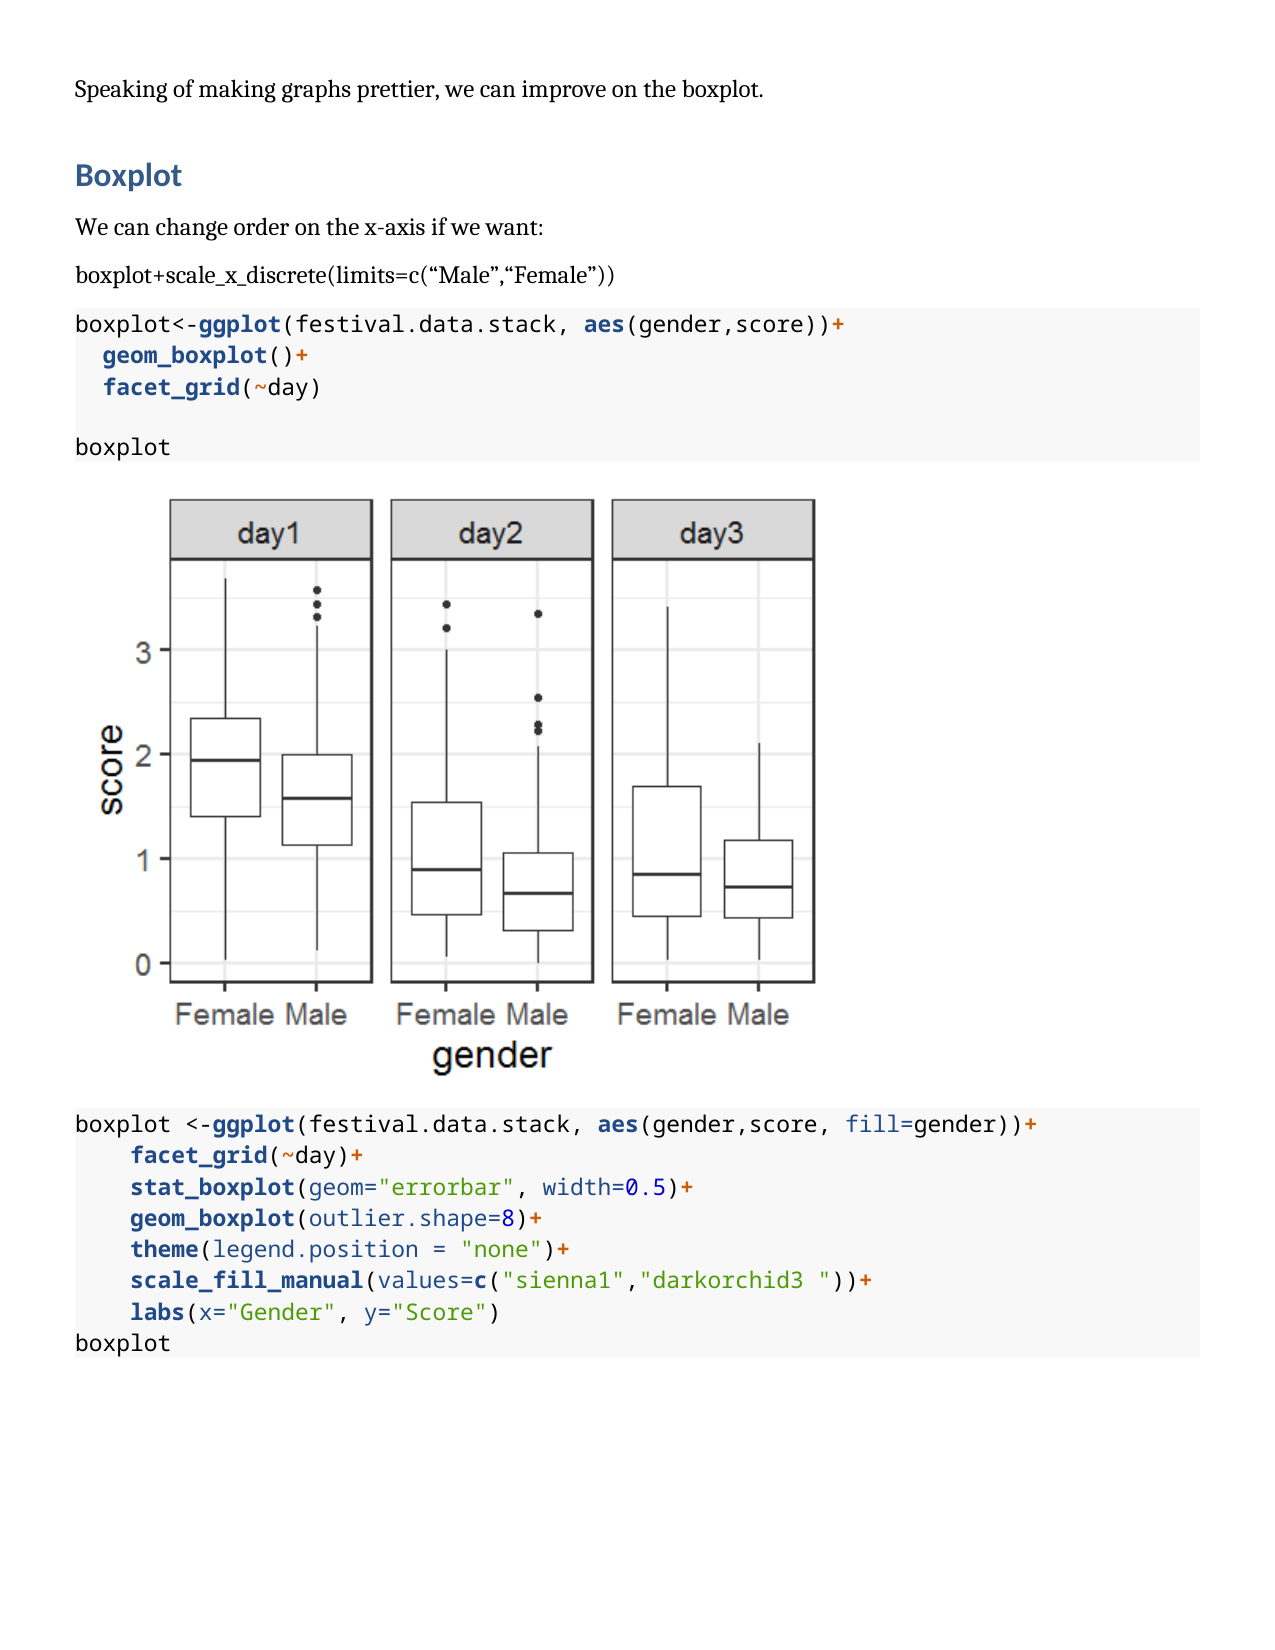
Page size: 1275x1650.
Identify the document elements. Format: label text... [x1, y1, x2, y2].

text boxplot<-ggplot(festival.data.stack, aes(gender,score))+ geom_boxplot()+ facet_grid(~day) boxplot [75, 308, 1200, 462]
text We can change order on the x-axis if we want: [75, 213, 1200, 242]
picture [75, 482, 833, 1090]
text Speaking of making graphs prettier, we can improve on the boxplot. [75, 75, 1200, 104]
subtitle Boxplot [75, 154, 1200, 194]
text boxplot <-ggplot(festival.data.stack, aes(gender,score, fill=gender))+ facet_grid(~day)+ stat_boxplot(geom="errorbar", width=0.5)+ geom_boxplot(outlier.shape=8)+ theme(legend.position = "none")+ scale_fill_manual(values=c("sienna1","darkorchid3 "))+ labs(x="Gender", y="Score") boxplot [171, 1108, 1200, 1358]
text boxplot+scale_x_discrete(limits=c(“Male”,“Female”)) [75, 261, 1200, 289]
